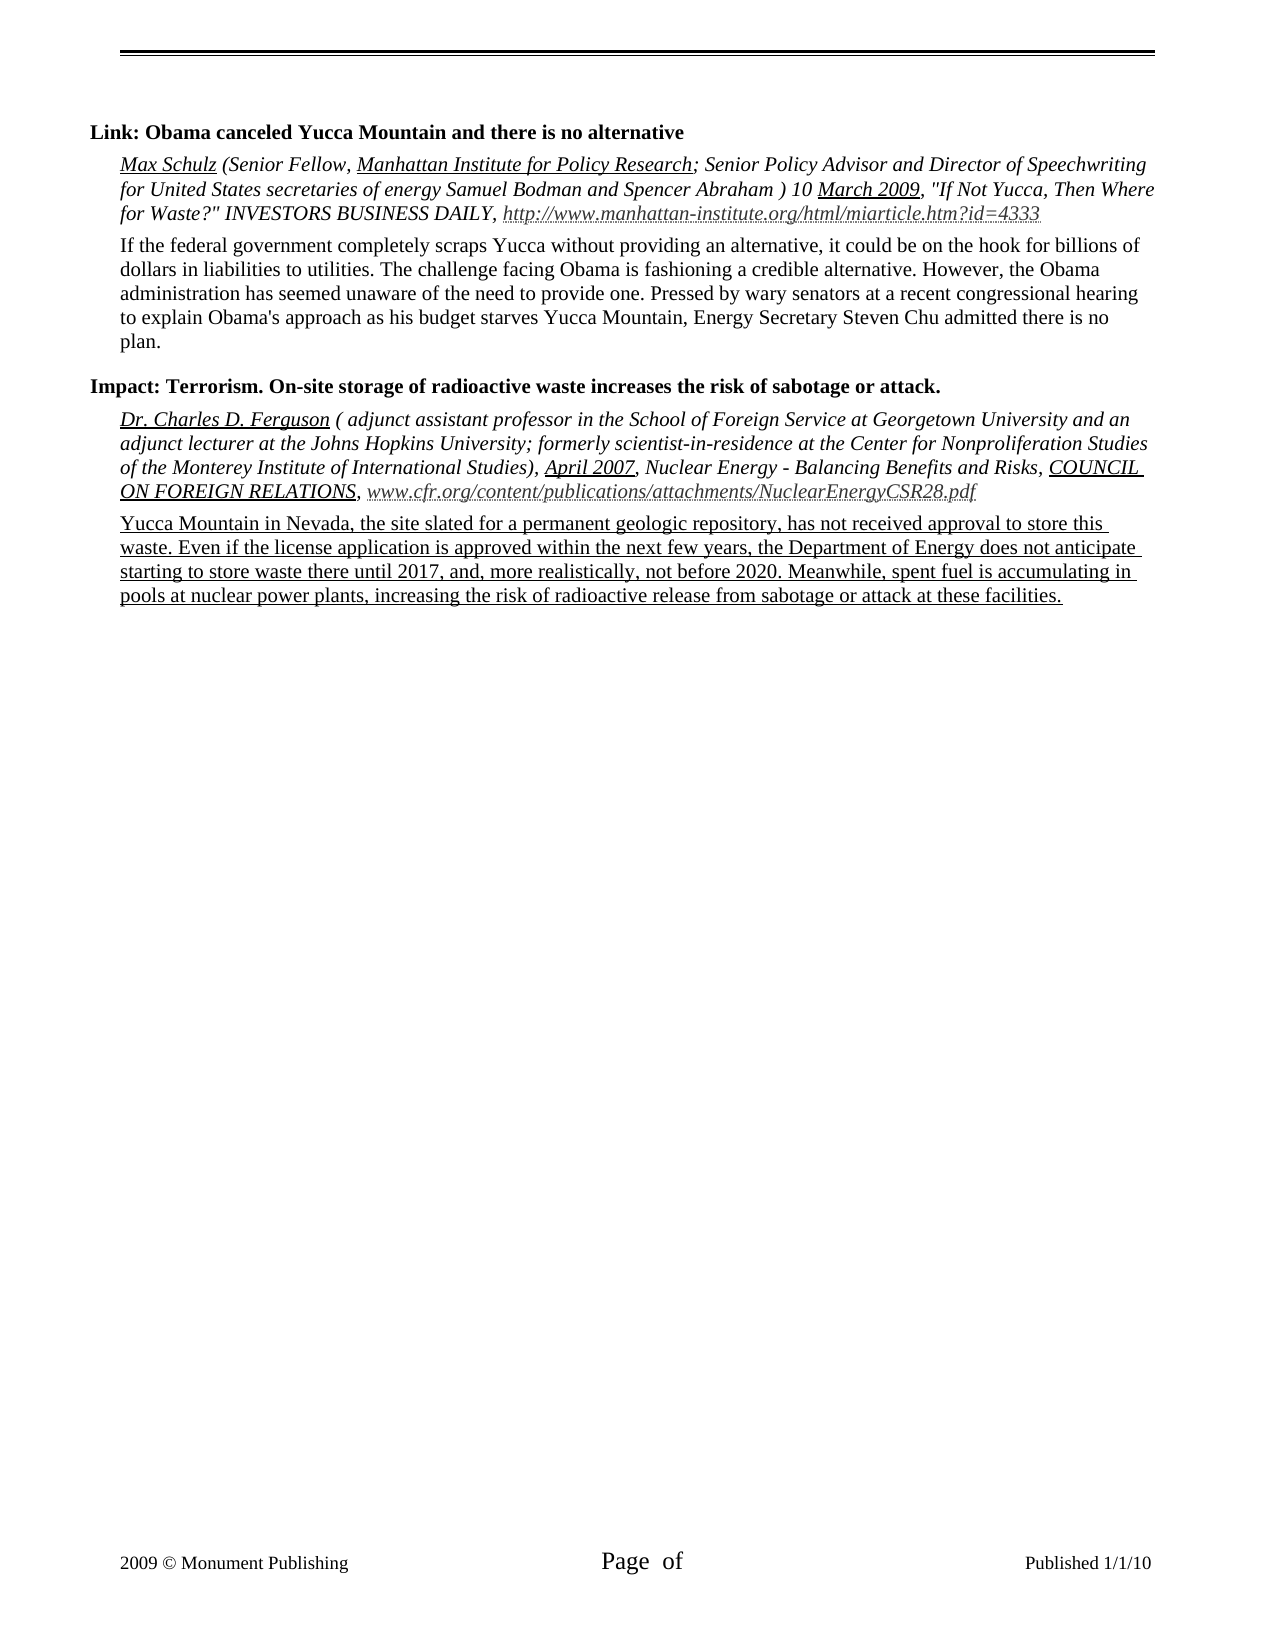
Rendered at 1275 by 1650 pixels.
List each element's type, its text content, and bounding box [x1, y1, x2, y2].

text Yucca Mountain in Nevada, the site slated for a permanent geologic repository, has not received approval to store this waste. Even if the license application is approved within the next few years, the Department of Energy does not anticipate starting to store waste there until 2017, and, more realistically, not before 2020. Meanwhile, spent fuel is accumulating in pools at nuclear power plants, increasing the risk of radioactive release from sabotage or attack at these facilities. [120, 511, 1155, 607]
text Impact: Terrorism. On-site storage of radioactive waste increases the risk of sabotage or attack. [90, 374, 1155, 398]
text Max Schulz (Senior Fellow, Manhattan Institute for Policy Research; Senior Policy Advisor and Director of Speechwriting for United States secretaries of energy Samuel Bodman and Spencer Abraham ) 10 March 2009, "If Not Yucca, Then Where for Waste?" INVESTORS BUSINESS DAILY, http://www.manhattan-institute.org/html/miarticle.htm?id=4333 [120, 152, 1155, 224]
text Dr. Charles D. Ferguson ( adjunct assistant professor in the School of Foreign Service at Georgetown University and an adjunct lecturer at the Johns Hopkins University; formerly scientist-in-residence at the Center for Nonproliferation Studies of the Monterey Institute of International Studies), April 2007, Nuclear Energy - Balancing Benefits and Risks, COUNCIL ON FOREIGN RELATIONS, www.cfr.org/content/publications/attachments/NuclearEnergyCSR28.pdf [120, 406, 1155, 503]
text If the federal government completely scraps Yucca without providing an alternative, it could be on the hook for billions of dollars in liabilities to utilities. The challenge facing Obama is fashioning a credible alternative. However, the Obama administration has seemed unaware of the need to provide one. Pressed by wary senators at a recent congressional hearing to explain Obama's approach as his budget starves Yucca Mountain, Energy Secretary Steven Chu admitted there is no plan. [120, 233, 1155, 353]
text Link: Obama canceled Yucca Mountain and there is no alternative [90, 120, 1155, 144]
